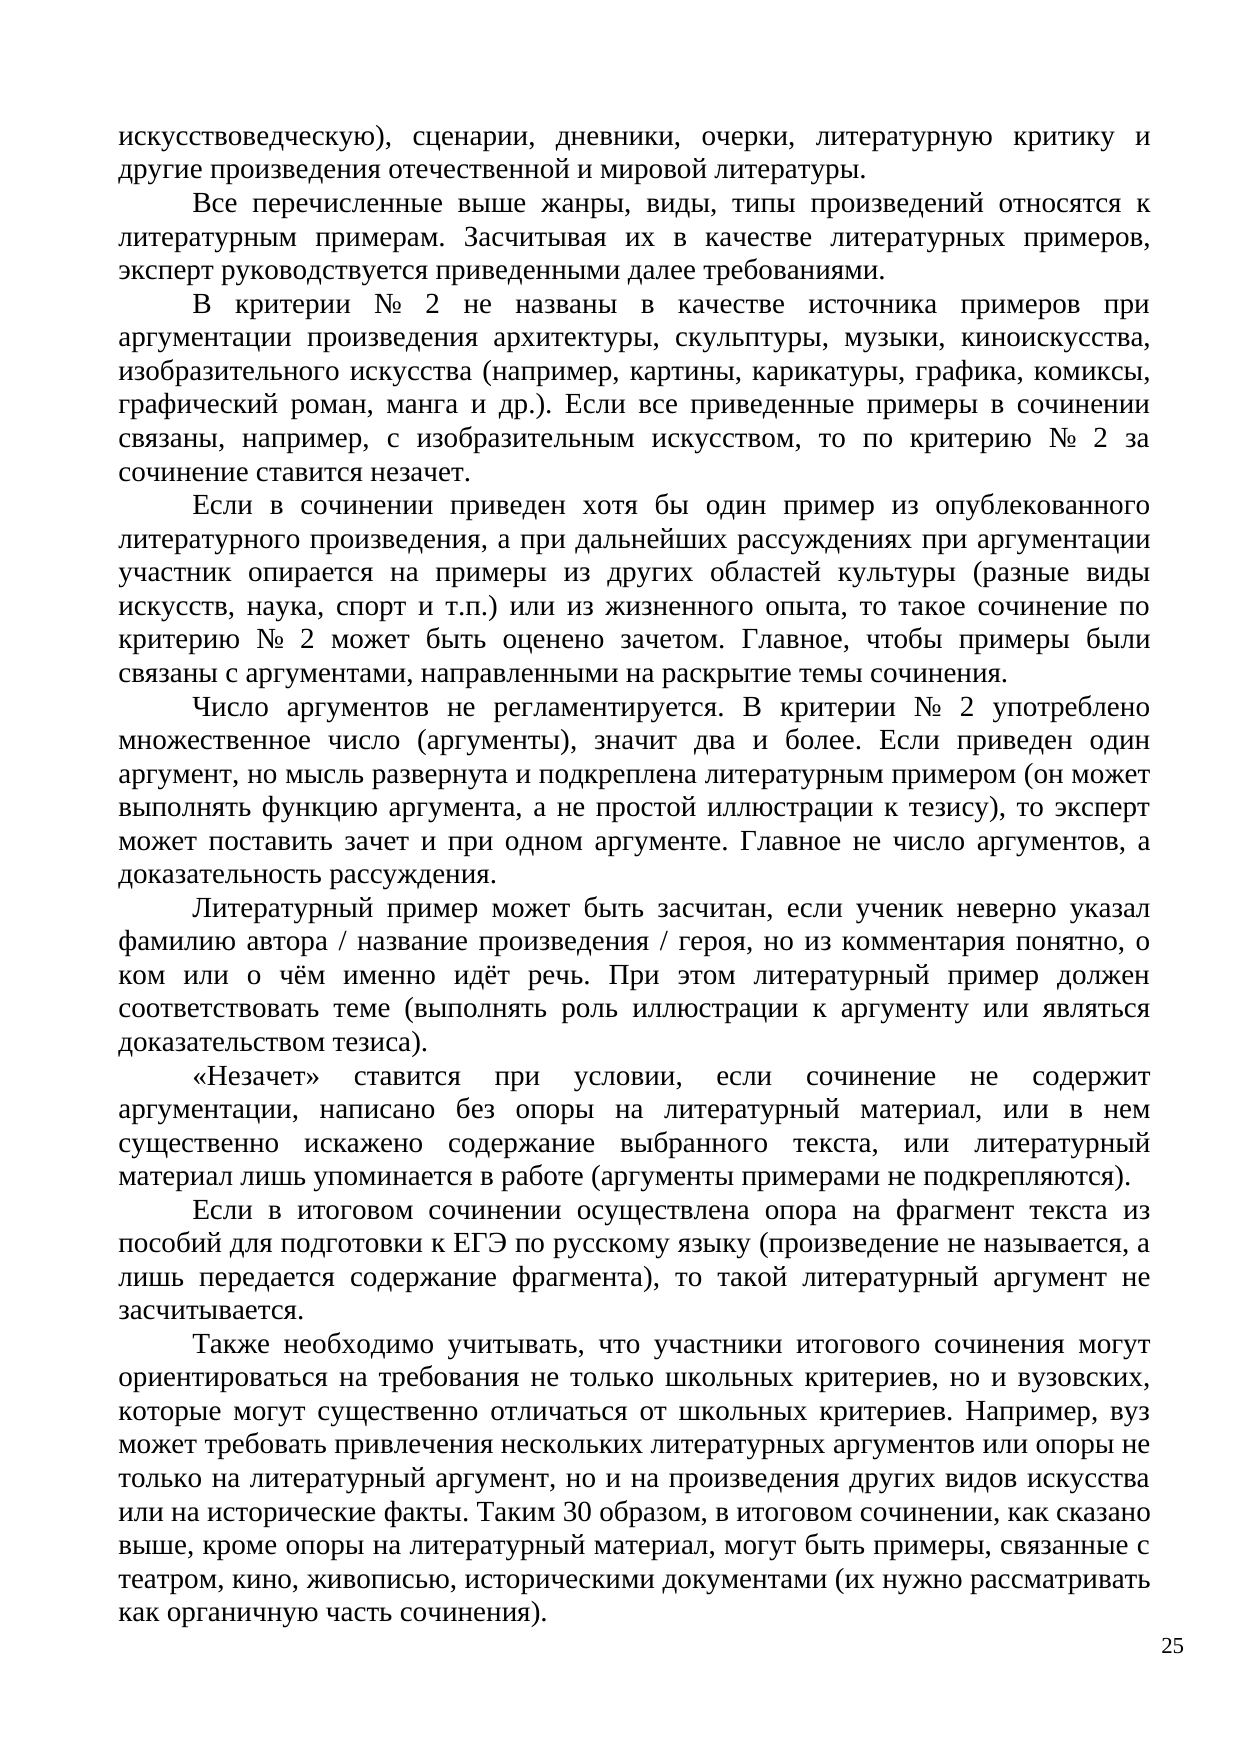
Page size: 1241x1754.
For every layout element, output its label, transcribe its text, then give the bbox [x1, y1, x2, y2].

text В критерии № 2 не названы в качестве источника примеров при аргументации произведения архитектуры, скульптуры, музыки, киноискусства, изобразительного искусства (например, картины, карикатуры, графика, комиксы, графический роман, манга и др.). Если все приведенные примеры в сочинении связаны, например, с изобразительным искусством, то по критерию № 2 за сочинение ставится незачет. [118, 286, 1151, 487]
text Если в сочинении приведен хотя бы один пример из опублекованного литературного произведения, а при дальнейших рассуждениях при аргументации участник опирается на примеры из других областей культуры (разные виды искусств, наука, спорт и т.п.) или из жизненного опыта, то такое сочинение по критерию № 2 может быть оценено зачетом. Главное, чтобы примеры были связаны с аргументами, направленными на раскрытие темы сочинения. [118, 487, 1151, 689]
text Литературный пример может быть засчитан, если ученик неверно указал фамилию автора / название произведения / героя, но из комментария понятно, о ком или о чём именно идёт речь. При этом литературный пример должен соответствовать теме (выполнять роль иллюстрации к аргументу или являться доказательством тезиса). [118, 890, 1151, 1058]
text Если в итоговом сочинении осуществлена опора на фрагмент текста из пособий для подготовки к ЕГЭ по русскому языку (произведение не называется, а лишь передается содержание фрагмента), то такой литературный аргумент не засчитывается. [118, 1192, 1151, 1326]
text Число аргументов не регламентируется. В критерии № 2 употреблено множественное число (аргументы), значит два и более. Если приведен один аргумент, но мысль развернута и подкреплена литературным примером (он может выполнять функцию аргумента, а не простой иллюстрации к тезису), то эксперт может поставить зачет и при одном аргументе. Главное не число аргументов, а доказательность рассуждения. [118, 689, 1151, 890]
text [118, 118, 1151, 185]
text Все перечисленные выше жанры, виды, типы произведений относятся к литературным примерам. Засчитывая их в качестве литературных примеров, эксперт руководствуется приведенными далее требованиями. [118, 185, 1151, 286]
text Также необходимо учитывать, что участники итогового сочинения могут ориентироваться на требования не только школьных критериев, но и вузовских, которые могут существенно отличаться от школьных критериев. Например, вуз может требовать привлечения нескольких литературных аргументов или опоры не только на литературный аргумент, но и на произведения других видов искусства или на исторические факты. Таким 30 образом, в итоговом сочинении, как сказано выше, кроме опоры на литературный материал, могут быть примеры, связанные с театром, кино, живописью, историческими документами (их нужно рассматривать как органичную часть сочинения). [118, 1326, 1151, 1628]
text «Незачет» ставится при условии, если сочинение не содержит аргументации, написано без опоры на литературный материал, или в нем существенно искажено содержание выбранного текста, или литературный материал лишь упоминается в работе (аргументы примерами не подкрепляются). [118, 1058, 1151, 1192]
